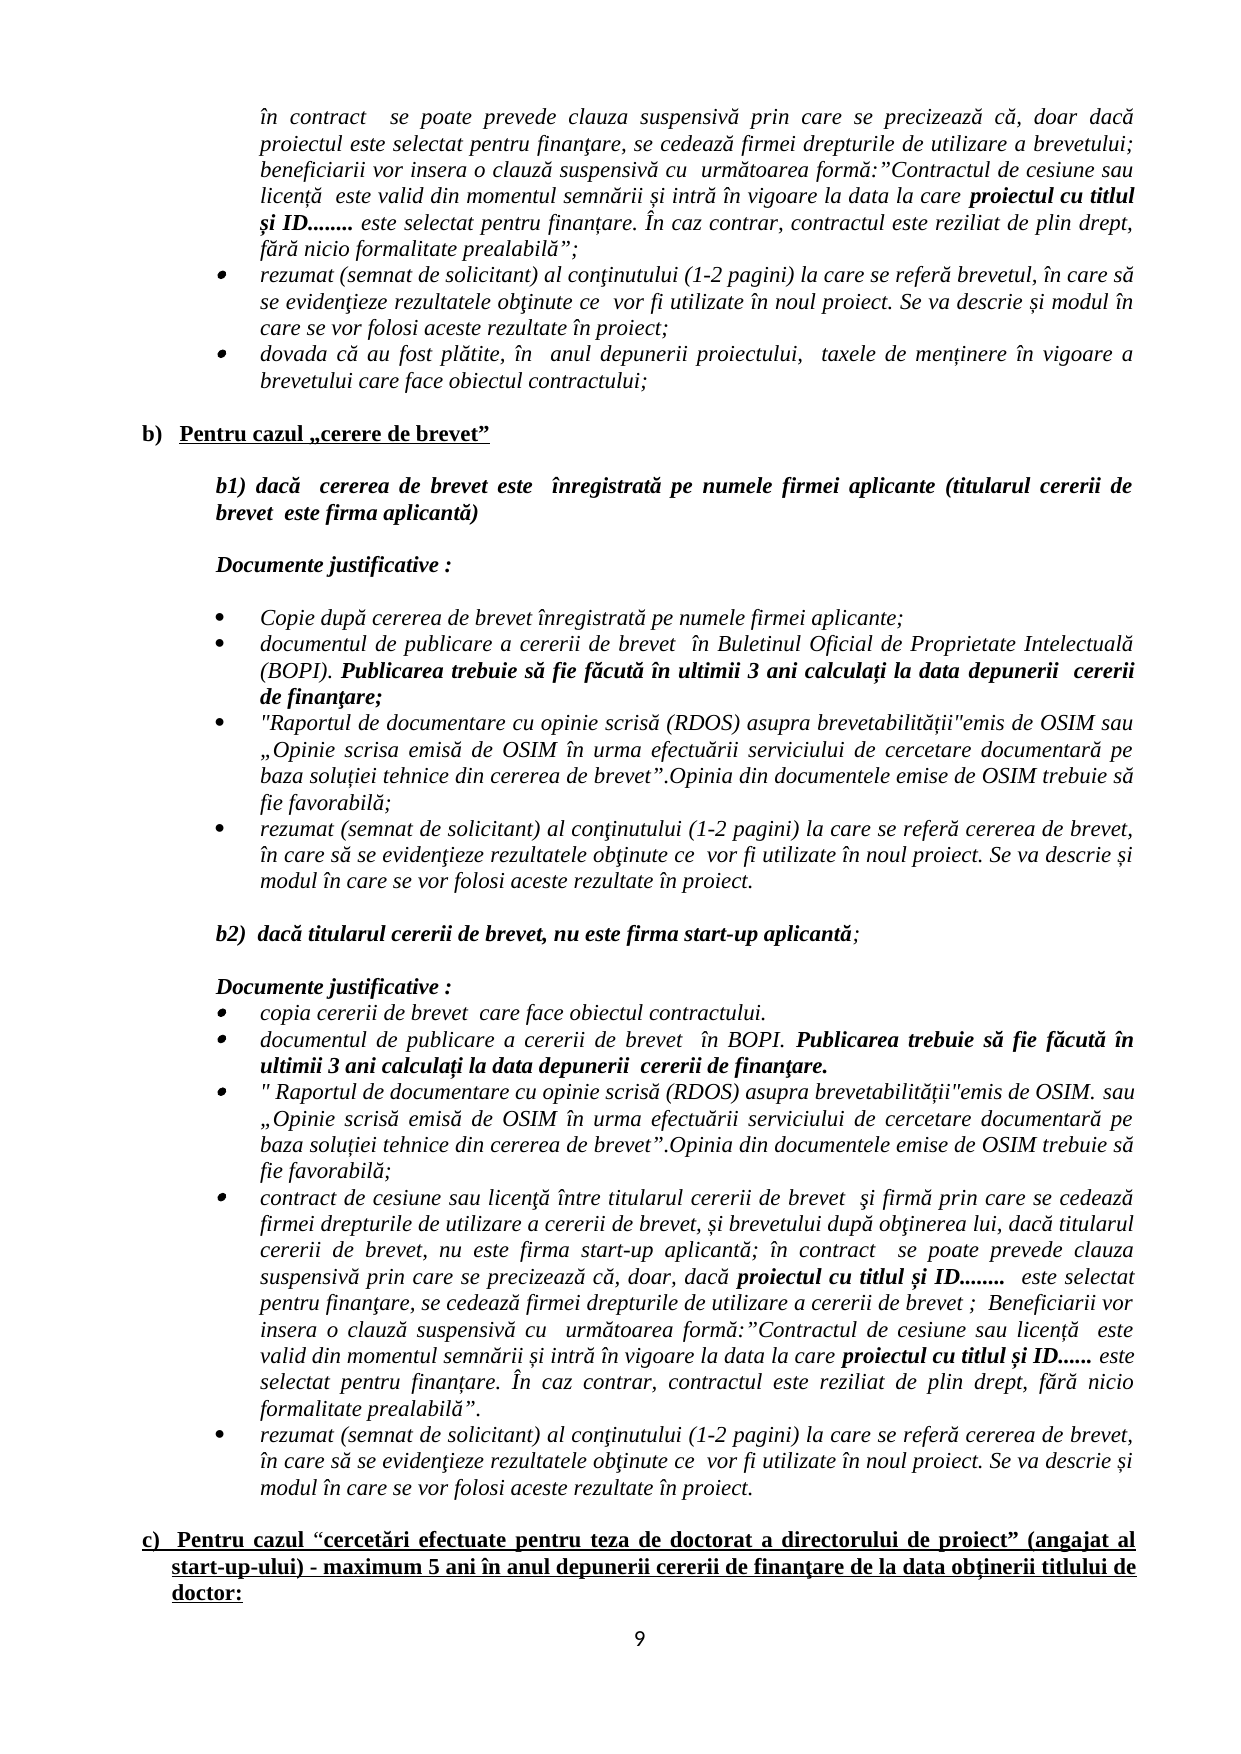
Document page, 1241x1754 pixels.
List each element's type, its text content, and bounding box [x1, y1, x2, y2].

text Documente justificative : [216, 551, 1137, 578]
list documentul de publicare a cererii de brevet în Buletinul Oficial de Proprietate Intelectuală (BOPI). Publicarea trebuie să fie făcută în ultimii 3 ani calculați la data depunerii cererii de finanţare; [216, 630, 1137, 709]
list copia cererii de brevet care face obiectul contractului. [216, 999, 1137, 1026]
list Pentru cazul „cerere de brevet” [142, 419, 1137, 446]
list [216, 103, 1137, 261]
text b2) dacă titularul cererii de brevet, nu este firma start-up aplicantă; [142, 920, 1137, 947]
list rezumat (semnat de solicitant) al conţinutului (1-2 pagini) la care se referă cererea de brevet, în care să se evidenţieze rezultatele obţinute ce vor fi utilizate în noul proiect. Se va descrie și modul în care se vor folosi aceste rezultate în proiect. [216, 815, 1137, 894]
text Documente justificative : [216, 973, 1137, 999]
list documentul de publicare a cererii de brevet în BOPI. Publicarea trebuie să fie făcută în ultimii 3 ani calculați la data depunerii cererii de finanţare. [216, 1026, 1137, 1078]
text c) Pentru cazul “cercetări efectuate pentru teza de doctorat a directorului de proiect” (angajat al start-up-ului) - maximum 5 ani în anul depunerii cererii de finanţare de la data obținerii titlului de doctor: [142, 1526, 1137, 1606]
list Copie după cererea de brevet înregistrată pe numele firmei aplicante; [216, 604, 1137, 630]
list dovada că au fost plătite, în anul depunerii proiectului, taxele de menținere în vigoare a brevetului care face obiectul contractului; [216, 341, 1137, 393]
list "Raportul de documentare cu opinie scrisă (RDOS) asupra brevetabilității"emis de OSIM sau „Opinie scrisa emisă de OSIM în urma efectuării serviciului de cercetare documentară pe baza soluției tehnice din cererea de brevet”.Opinia din documentele emise de OSIM trebuie să fie favorabilă; [216, 709, 1137, 815]
list rezumat (semnat de solicitant) al conţinutului (1-2 pagini) la care se referă cererea de brevet, în care să se evidenţieze rezultatele obţinute ce vor fi utilizate în noul proiect. Se va descrie și modul în care se vor folosi aceste rezultate în proiect. [216, 1421, 1137, 1500]
text b1) dacă cererea de brevet este înregistrată pe numele firmei aplicante (titularul cererii de brevet este firma aplicantă) [216, 472, 1137, 525]
list " Raportul de documentare cu opinie scrisă (RDOS) asupra brevetabilității"emis de OSIM. sau „Opinie scrisă emisă de OSIM în urma efectuării serviciului de cercetare documentară pe baza soluției tehnice din cererea de brevet”.Opinia din documentele emise de OSIM trebuie să fie favorabilă; [216, 1078, 1137, 1184]
list contract de cesiune sau licenţă între titularul cererii de brevet şi firmă prin care se cedează firmei drepturile de utilizare a cererii de brevet, și brevetului după obţinerea lui, dacă titularul cererii de brevet, nu este firma start-up aplicantă; în contract se poate prevede clauza suspensivă prin care se precizează că, doar, dacă proiectul cu titlul și ID........ este selectat pentru finanţare, se cedează firmei drepturile de utilizare a cererii de brevet ; Beneficiarii vor insera o clauză suspensivă cu următoarea formă:”Contractul de cesiune sau licență este valid din momentul semnării și intră în vigoare la data la care proiectul cu titlul și ID...... este selectat pentru finanțare. În caz contrar, contractul este reziliat de plin drept, fără nicio formalitate prealabilă”. [216, 1184, 1137, 1421]
